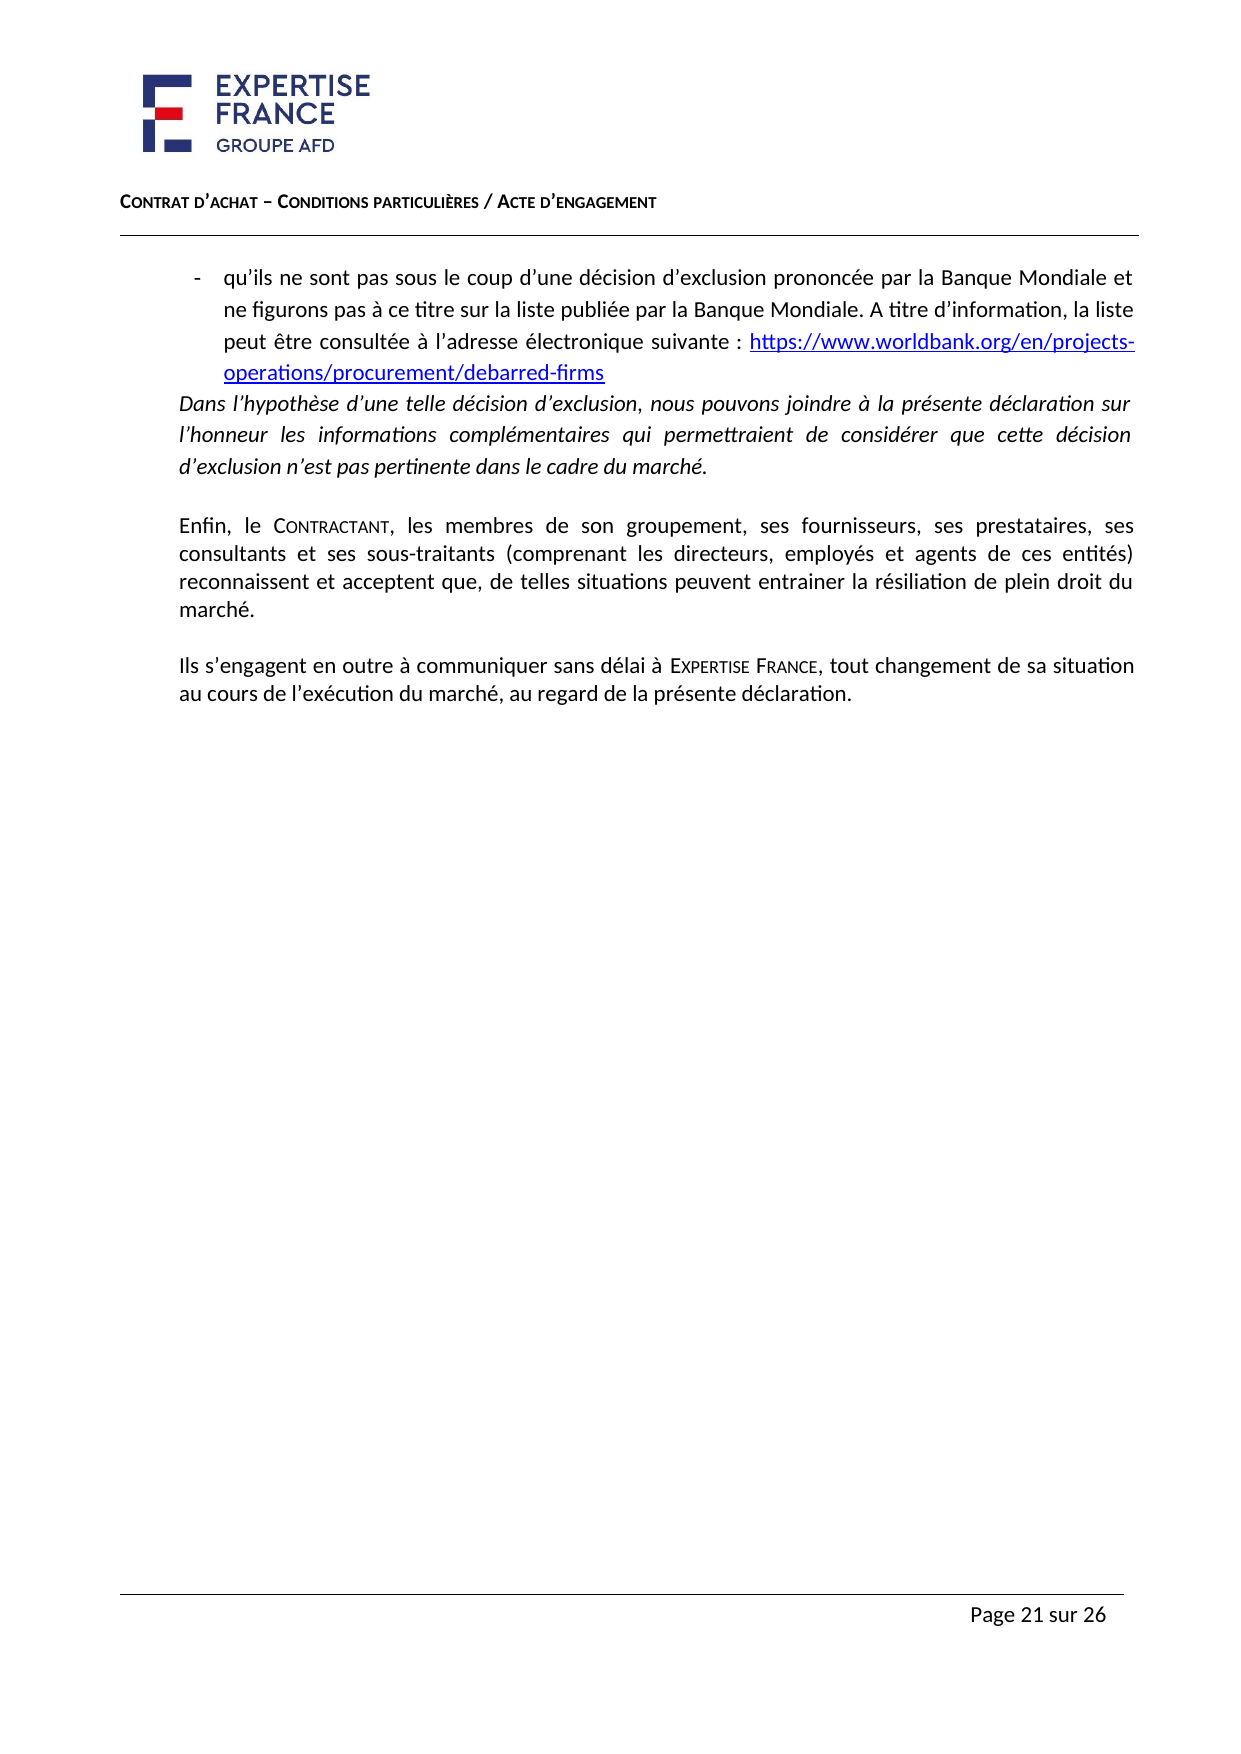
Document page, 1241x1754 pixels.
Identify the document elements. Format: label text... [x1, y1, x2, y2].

picture [120, 41, 397, 183]
text Enfin, le Contractant, les membres de son groupement, ses fournisseurs, ses prestataires, ses consultants et ses sous-traitants (comprenant les directeurs, employés et agents de ces entités) reconnaissent et acceptent que, de telles situations peuvent entrainer la résiliation de plein droit du marché. [179, 511, 1135, 623]
text Dans l’hypothèse d’une telle décision d’exclusion, nous pouvons joindre à la présente déclaration sur l’honneur les informations complémentaires qui permettraient de considérer que cette décision d’exclusion n’est pas pertinente dans le cadre du marché. [179, 386, 1135, 480]
list qu’ils ne sont pas sous le coup d’une décision d’exclusion prononcée par la Banque Mondiale et ne figurons pas à ce titre sur la liste publiée par la Banque Mondiale. A titre d’information, la liste peut être consultée à l’adresse électronique suivante : https://www.worldbank.org/en/projects-operations/procurement/debarred-firms [194, 261, 1135, 386]
text Ils s’engagent en outre à communiquer sans délai à Expertise France, tout changement de sa situation au cours de l’exécution du marché, au regard de la présente déclaration. [179, 651, 1135, 707]
